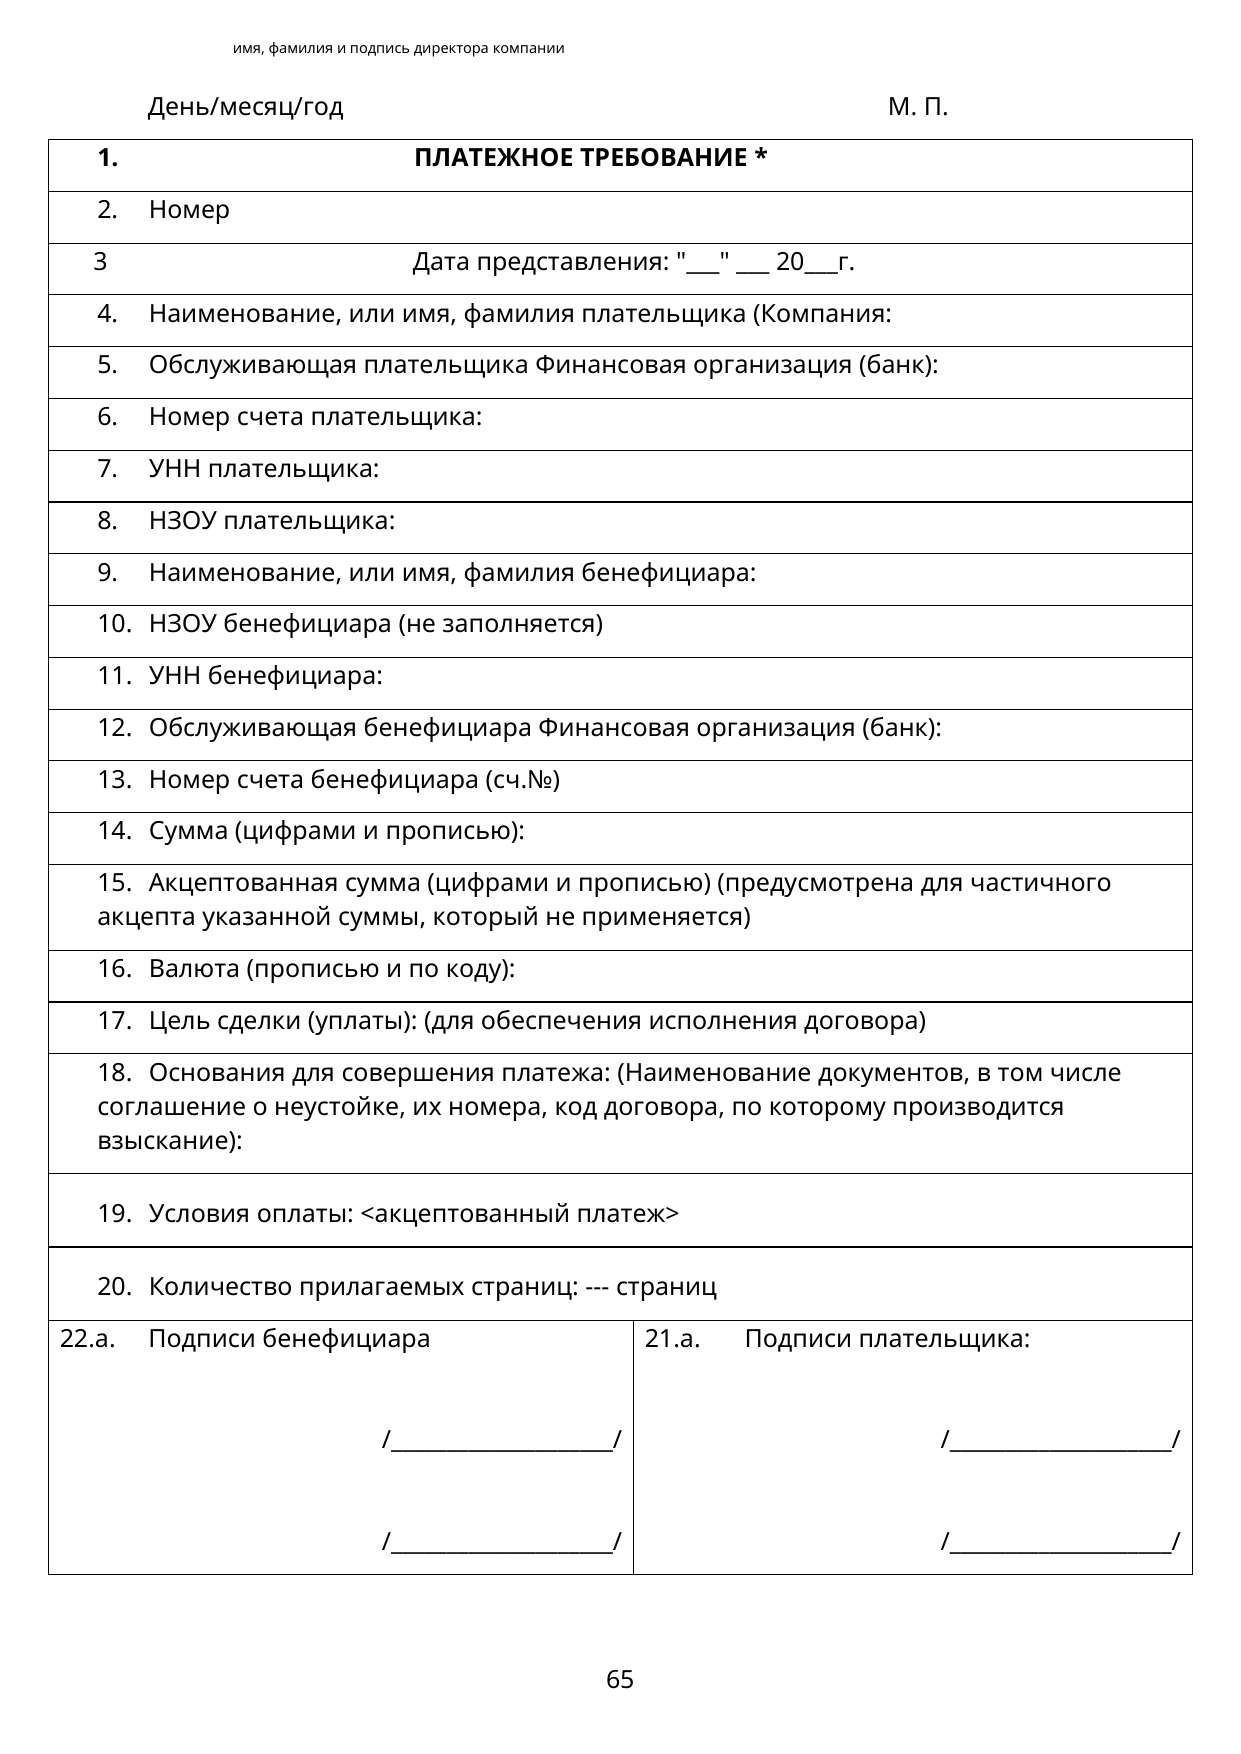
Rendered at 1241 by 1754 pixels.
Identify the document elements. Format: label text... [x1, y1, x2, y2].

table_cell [49, 1321, 633, 1574]
table_cell 12. Обслуживающая бенефициара Финансовая организация (банк): [49, 710, 1192, 760]
table_cell 19. Условия оплаты: <акцептованный платеж> [49, 1174, 1192, 1246]
table_cell 8. НЗОУ плательщика: [49, 503, 1192, 553]
table_cell 5. Обслуживающая плательщика Финансовая организация (банк): [49, 347, 1192, 398]
table_cell 17. Цель сделки (уплаты): (для обеспечения исполнения договора) [49, 1003, 1192, 1053]
text День/месяц/год М. П. [148, 88, 1092, 122]
table_cell 13. Номер счета бенефициара (сч.№) [49, 761, 1192, 812]
table_cell 2. Номер [49, 192, 1192, 242]
table_header 1. ПЛАТЕЖНОЕ ТРЕБОВАНИЕ * [49, 140, 1192, 191]
table_cell 20. Количество прилагаемых страниц: --- страниц [49, 1248, 1192, 1320]
table_cell 7. УНН плательщика: [49, 451, 1192, 501]
table_cell 11. УНН бенефициара: [49, 658, 1192, 708]
table_cell 4. Наименование, или имя, фамилия плательщика (Компания: [49, 295, 1192, 346]
table_cell 18. Основания для совершения платежа: (Наименование документов, в том числе соглашение о неустойке, их номера, код договора, по которому производится взыскание): [49, 1054, 1192, 1173]
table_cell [634, 1321, 1192, 1574]
table_cell 10. НЗОУ бенефициара (не заполняется) [49, 606, 1192, 657]
table_cell 16. Валюта (прописью и по коду): [49, 951, 1192, 1001]
table_cell 14. Сумма (цифрами и прописью): [49, 813, 1192, 864]
table_cell 3 Дата представления: "___" ___ 20___г. [49, 244, 1192, 294]
table_cell 15. Акцептованная сумма (цифрами и прописью) (предусмотрена для частичного акцепта указанной суммы, который не применяется) [49, 865, 1192, 949]
text имя, фамилия и подпись директора компании [148, 37, 650, 72]
table_cell 6. Номер счета плательщика: [49, 399, 1192, 449]
table_cell 9. Наименование, или имя, фамилия бенефициара: [49, 554, 1192, 605]
